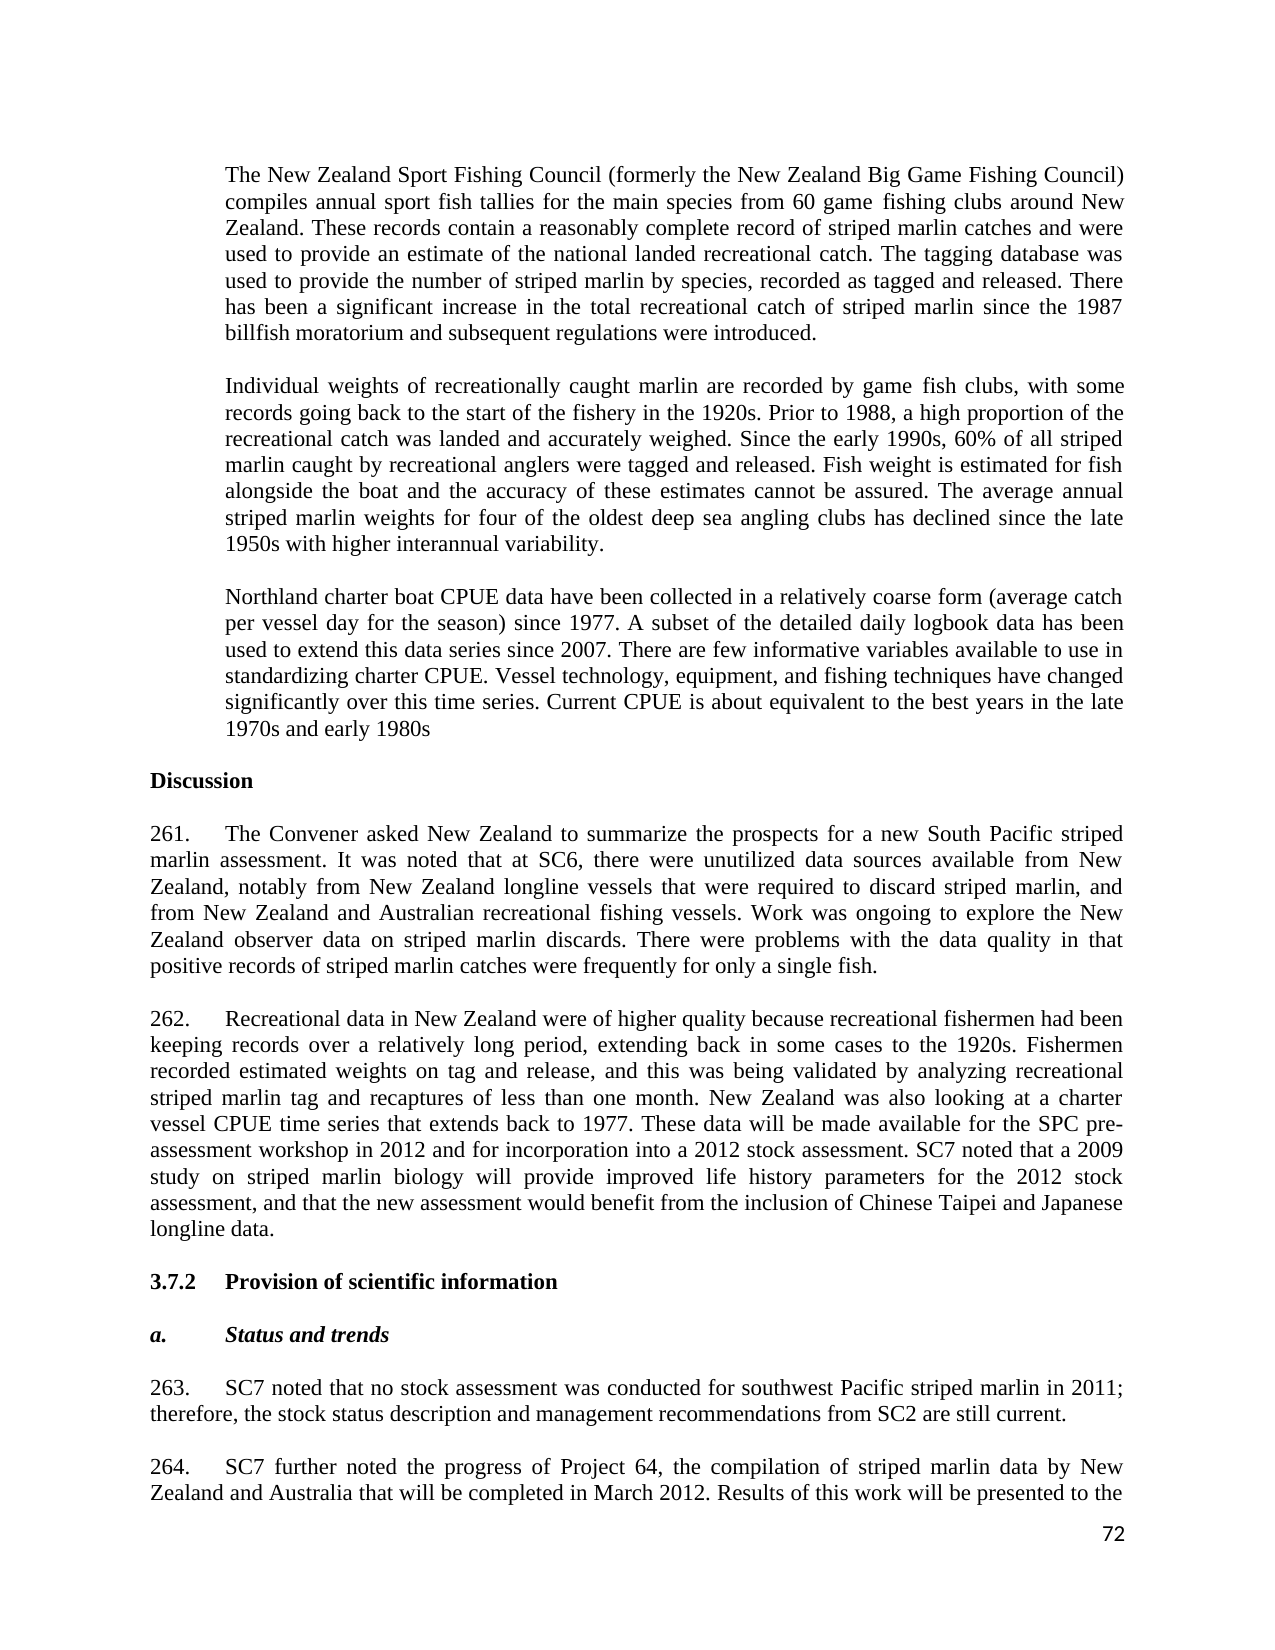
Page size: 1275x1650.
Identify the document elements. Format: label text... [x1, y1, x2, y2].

text a. Status and trends [150, 1321, 1125, 1347]
text Discussion [150, 767, 1125, 794]
list Recreational data in New Zealand were of higher quality because recreational fishermen had been keeping records over a relatively long period, extending back in some cases to the 1920s. Fishermen recorded estimated weights on tag and release, and this was being validated by analyzing recreational striped marlin tag and recaptures of less than one month. New Zealand was also looking at a charter vessel CPUE time series that extends back to 1977. These data will be made available for the SPC pre-assessment workshop in 2012 and for incorporation into a 2012 stock assessment. SC7 noted that a 2009 study on striped marlin biology will provide improved life history parameters for the 2012 stock assessment, and that the new assessment would benefit from the inclusion of Chinese Taipei and Japanese longline data. [150, 1005, 1125, 1242]
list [150, 1453, 1125, 1505]
text The New Zealand Sport Fishing Council (formerly the New Zealand Big Game Fishing Council) compiles annual sport fish tallies for the main species from 60 game fishing clubs around New Zealand. These records contain a reasonably complete record of striped marlin catches and were used to provide an estimate of the national landed recreational catch. The tagging database was used to provide the number of striped marlin by species, recorded as tagged and released. There has been a significant increase in the total recreational catch of striped marlin since the 1987 billfish moratorium and subsequent regulations were introduced. [225, 161, 1125, 346]
list The Convener asked New Zealand to summarize the prospects for a new South Pacific striped marlin assessment. It was noted that at SC6, there were unutilized data sources available from New Zealand, notably from New Zealand longline vessels that were required to discard striped marlin, and from New Zealand and Australian recreational fishing vessels. Work was ongoing to explore the New Zealand observer data on striped marlin discards. There were problems with the data quality in that positive records of striped marlin catches were frequently for only a single fish. [150, 820, 1125, 978]
text Northland charter boat CPUE data have been collected in a relatively coarse form (average catch per vessel day for the season) since 1977. A subset of the detailed daily logbook data has been used to extend this data series since 2007. There are few informative variables available to use in standardizing charter CPUE. Vessel technology, equipment, and fishing techniques have changed significantly over this time series. Current CPUE is about equivalent to the best years in the late 1970s and early 1980s [225, 583, 1125, 741]
text Individual weights of recreationally caught marlin are recorded by game fish clubs, with some records going back to the start of the fishery in the 1920s. Prior to 1988, a high proportion of the recreational catch was landed and accurately weighed. Since the early 1990s, 60% of all striped marlin caught by recreational anglers were tagged and released. Fish weight is estimated for fish alongside the boat and the accuracy of these estimates cannot be assured. The average annual striped marlin weights for four of the oldest deep sea angling clubs has declined since the late 1950s with higher interannual variability. [225, 372, 1125, 557]
list SC7 noted that no stock assessment was conducted for southwest Pacific striped marlin in 2011; therefore, the stock status description and management recommendations from SC2 are still current. [150, 1374, 1125, 1426]
text 3.7.2 Provision of scientific information [150, 1268, 1125, 1294]
